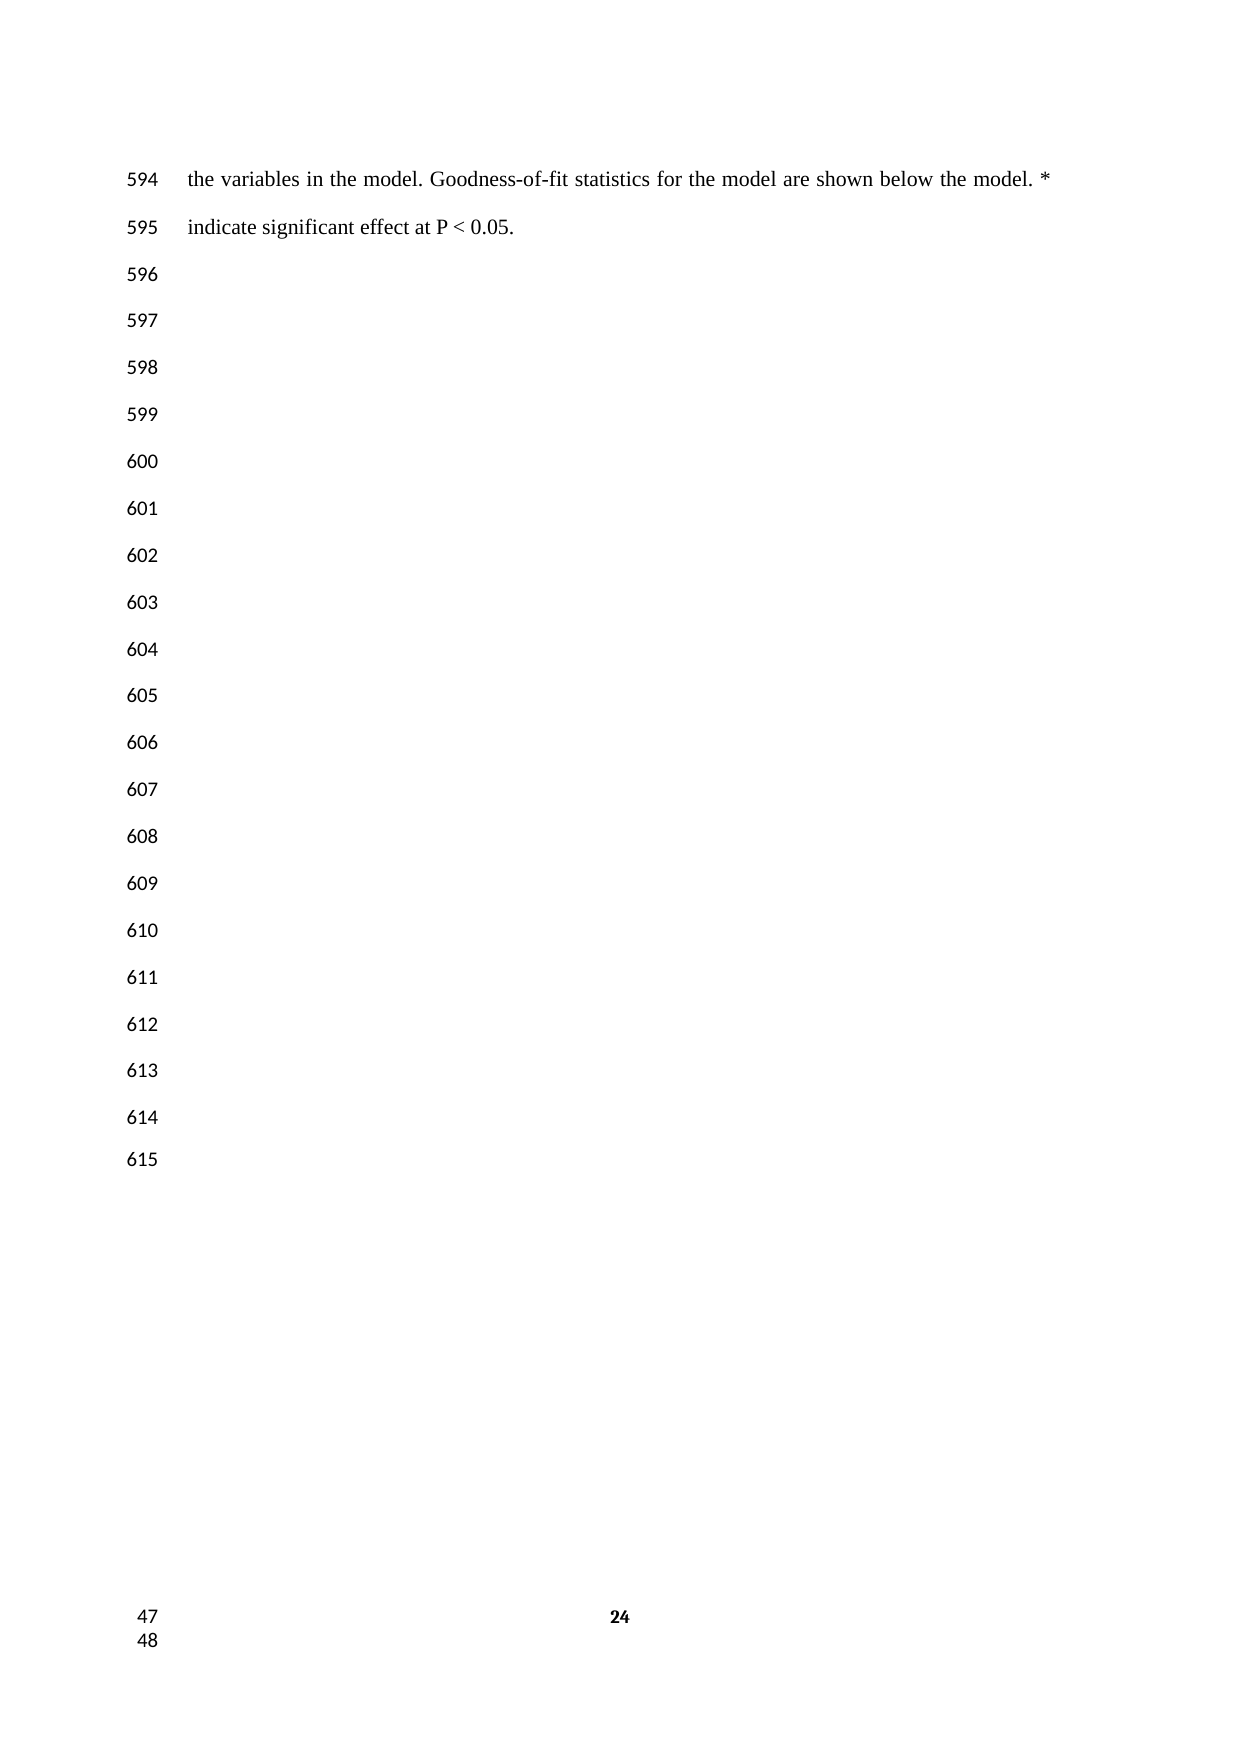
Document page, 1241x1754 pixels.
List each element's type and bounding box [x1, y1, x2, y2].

text [187, 162, 1053, 243]
